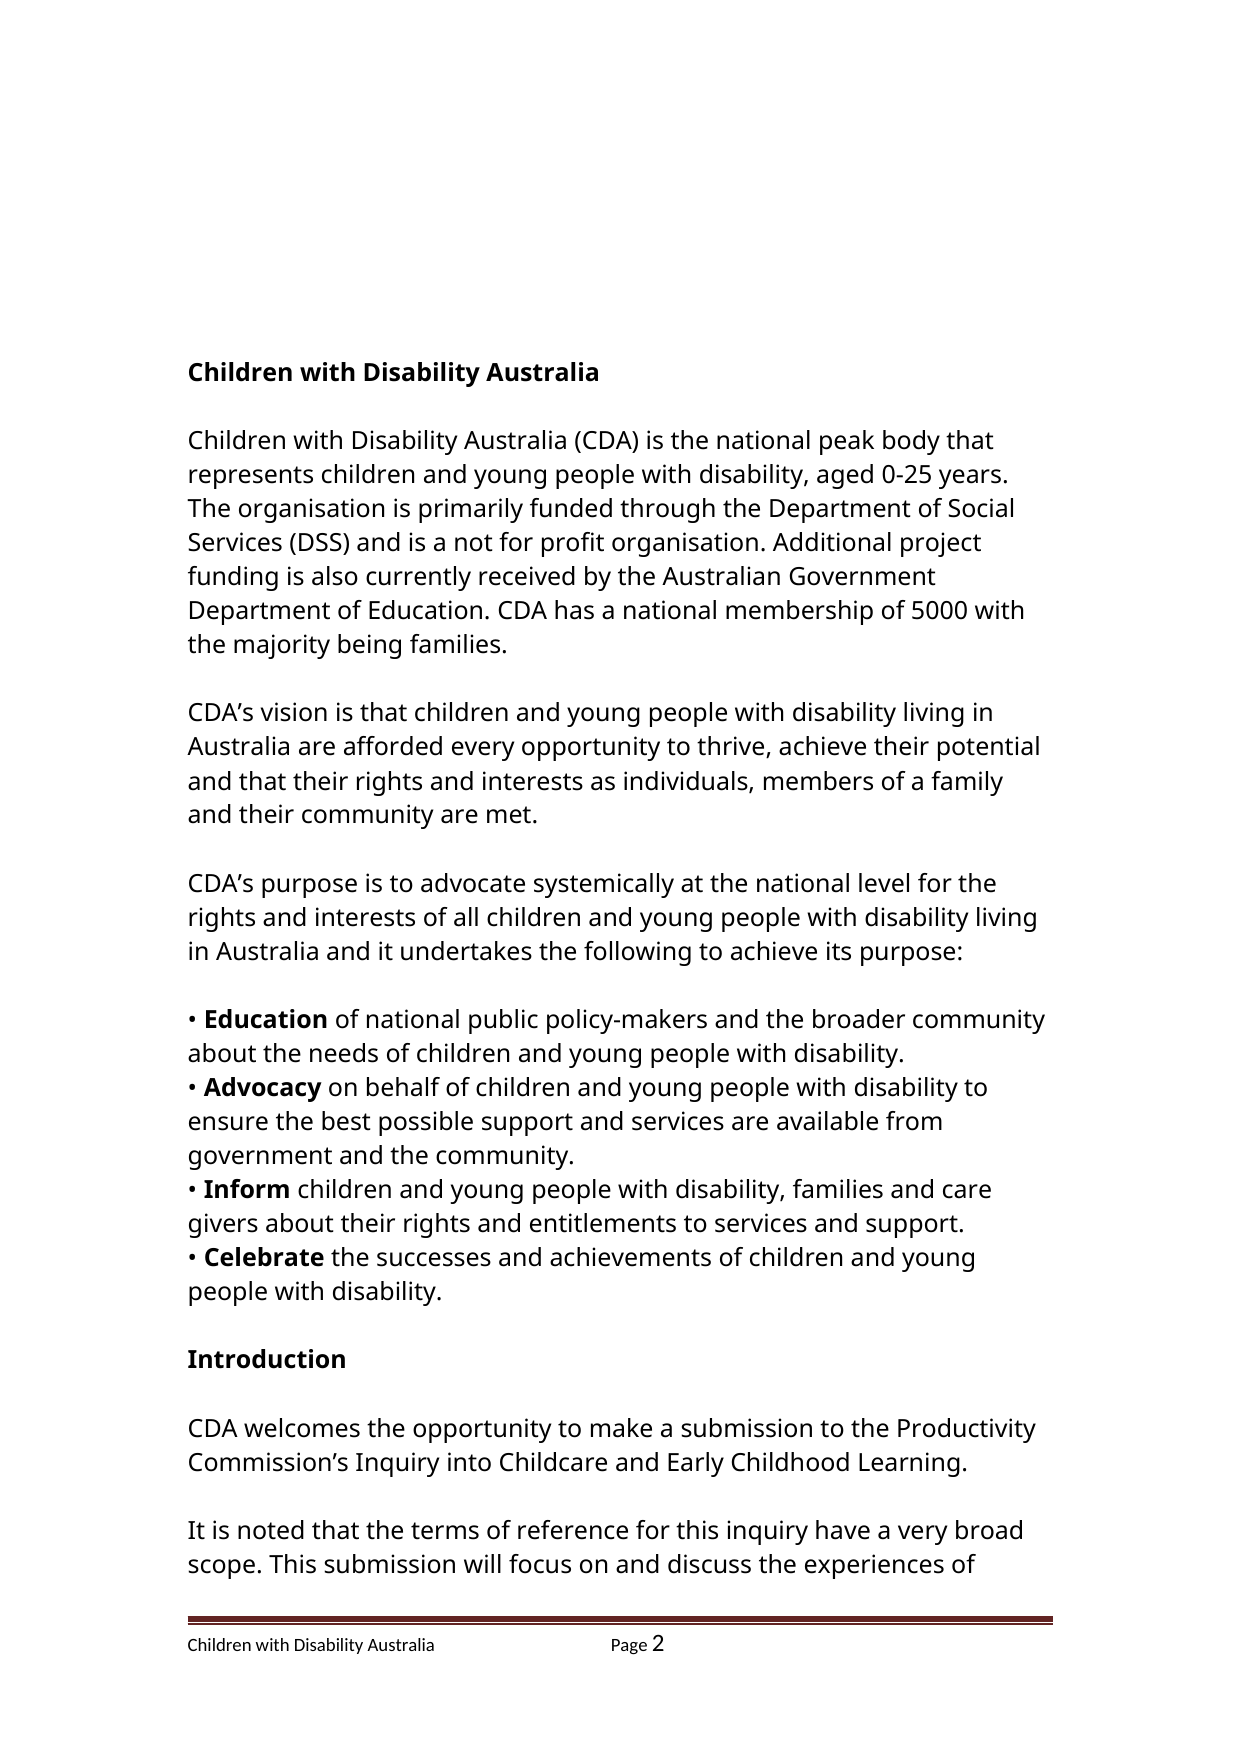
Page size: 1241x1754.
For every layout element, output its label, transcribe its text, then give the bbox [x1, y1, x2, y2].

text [187, 1512, 1053, 1581]
text Introduction [187, 1342, 1053, 1376]
text CDA welcomes the opportunity to make a submission to the Productivity Commission’s Inquiry into Childcare and Early Childhood Learning. [187, 1410, 1053, 1478]
text • Education of national public policy-makers and the broader community about the needs of children and young people with disability. [187, 1002, 1053, 1070]
text • Advocacy on behalf of children and young people with disability to ensure the best possible support and services are available from government and the community. [187, 1070, 1053, 1172]
text CDA’s vision is that children and young people with disability living in Australia are afforded every opportunity to thrive, achieve their potential and that their rights and interests as individuals, members of a family and their community are met. [187, 695, 1053, 831]
text • Inform children and young people with disability, families and care givers about their rights and entitlements to services and support. [187, 1172, 1053, 1240]
text CDA’s purpose is to advocate systemically at the national level for the rights and interests of all children and young people with disability living in Australia and it undertakes the following to achieve its purpose: [187, 865, 1053, 967]
text • Celebrate the successes and achievements of children and young people with disability. [187, 1240, 1053, 1308]
text Children with Disability Australia (CDA) is the national peak body that represents children and young people with disability, aged 0-25 years. The organisation is primarily funded through the Department of Social Services (DSS) and is a not for profit organisation. Additional project funding is also currently received by the Australian Government Department of Education. CDA has a national membership of 5000 with the majority being families. [187, 422, 1053, 661]
text Children with Disability Australia [187, 354, 1053, 388]
